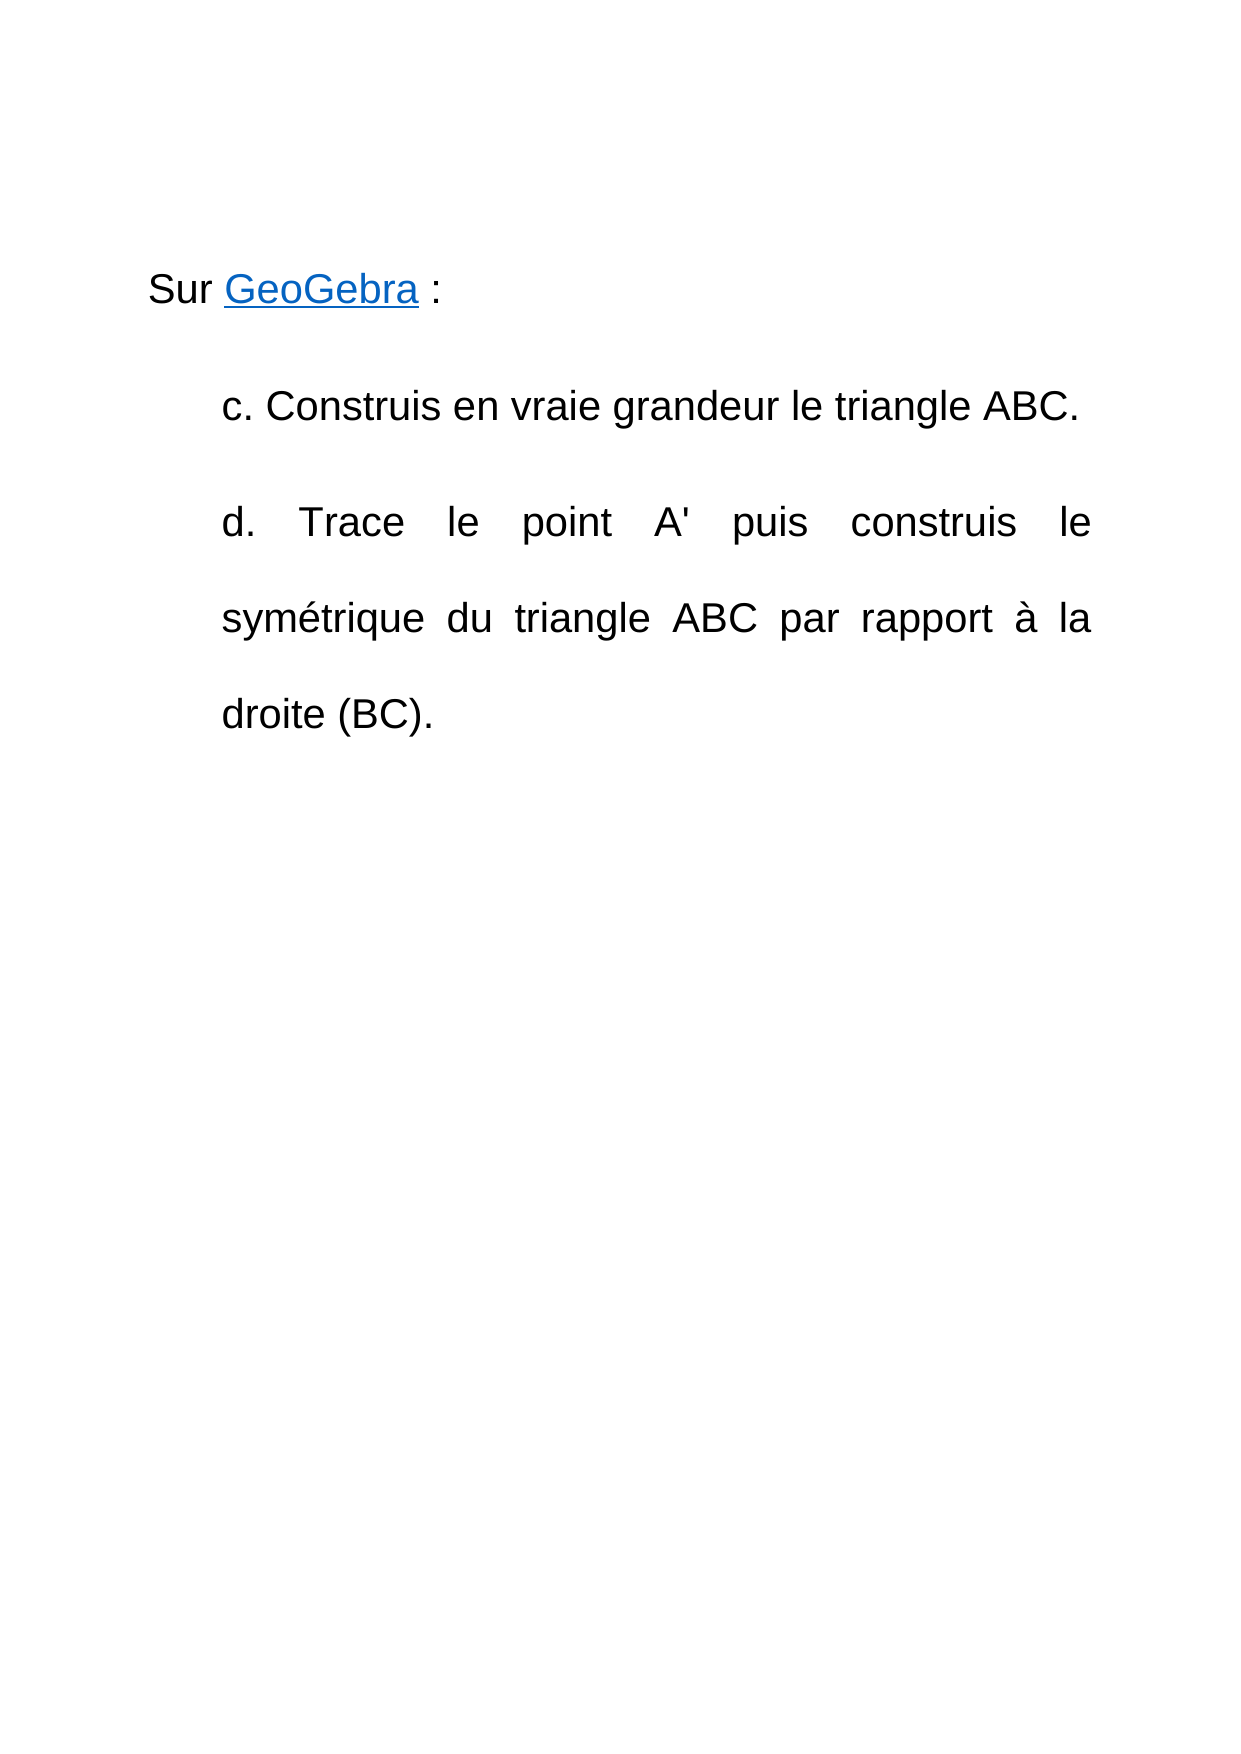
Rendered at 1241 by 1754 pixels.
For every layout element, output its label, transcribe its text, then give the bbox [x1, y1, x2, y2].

text c. Construis en vraie grandeur le triangle ABC. [221, 381, 1093, 429]
text d. Trace le point A' puis construis le symétrique du triangle ABC par rapport à la droite (BC). [221, 498, 1093, 737]
text Sur GeoGebra : [148, 264, 1093, 312]
